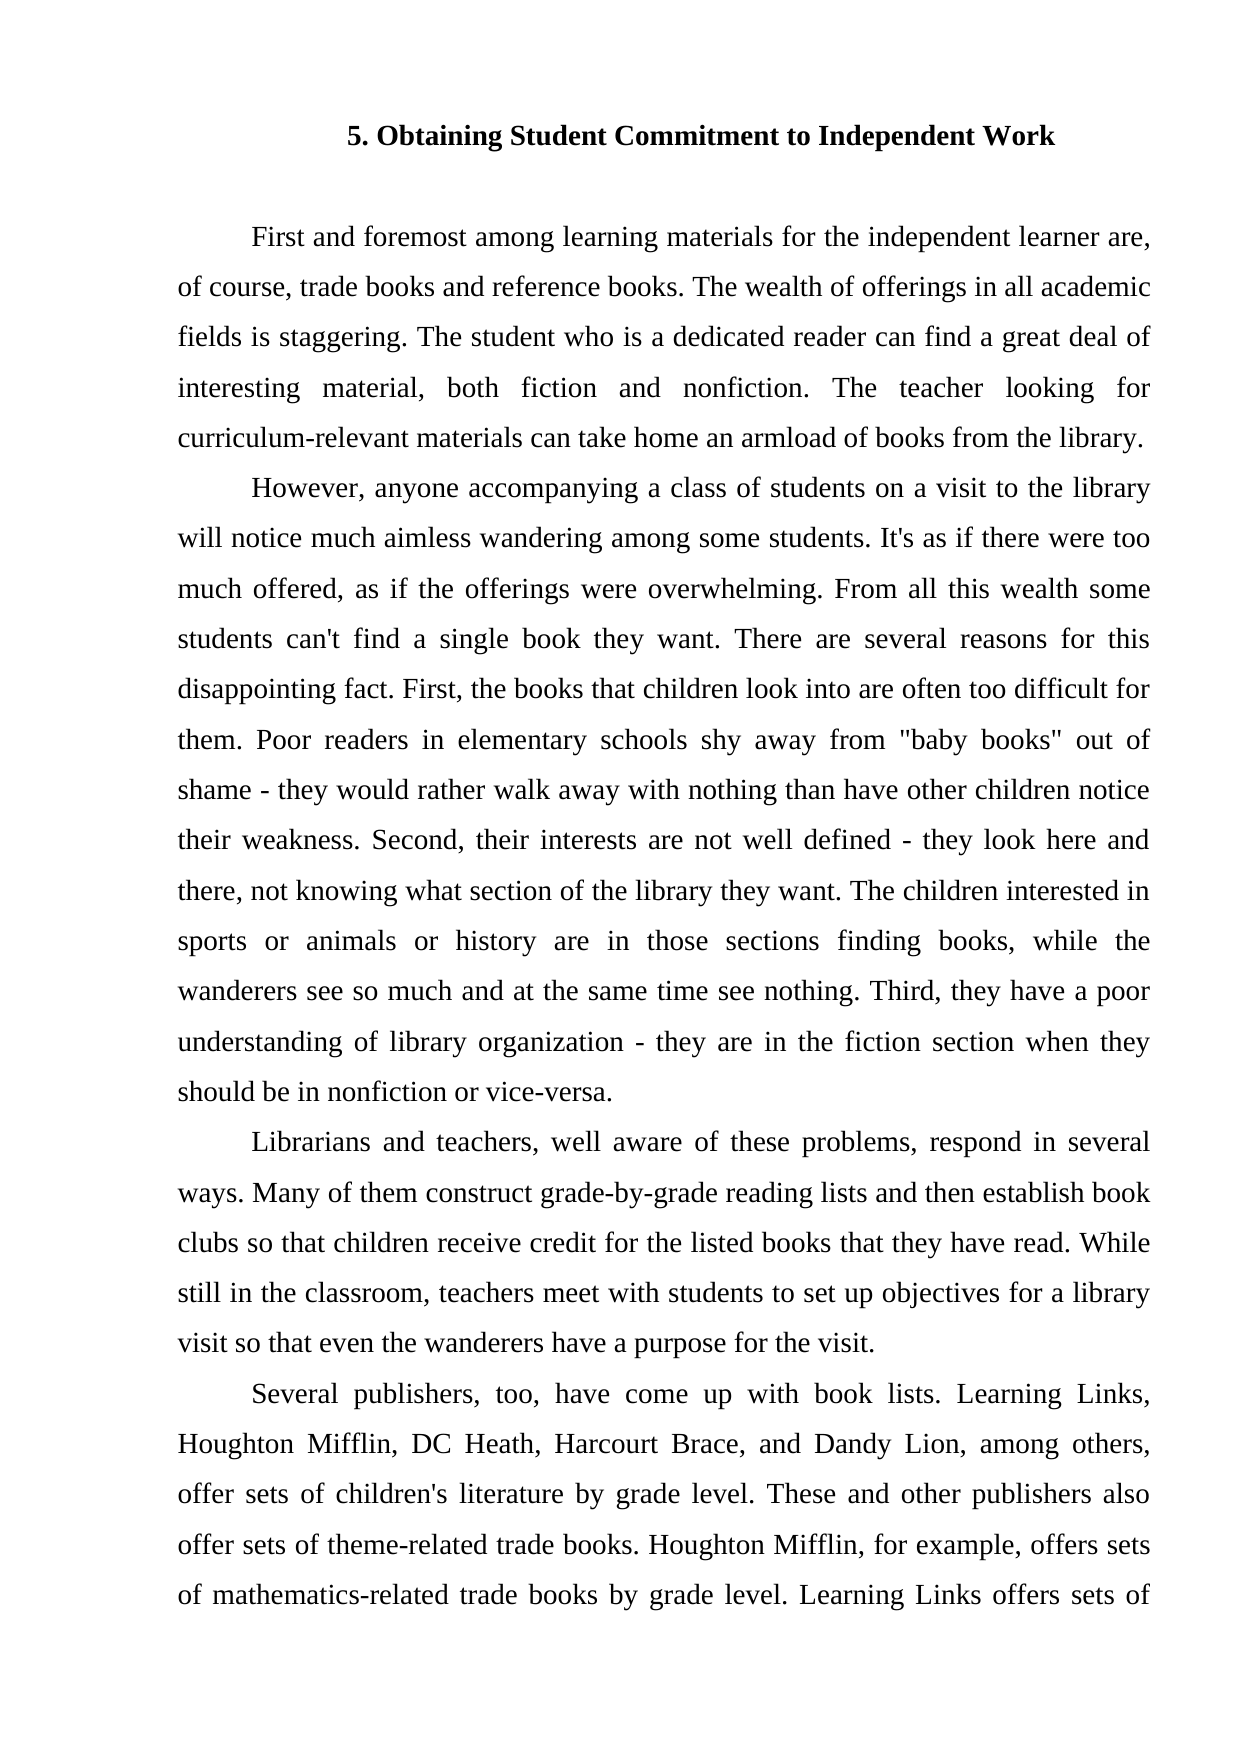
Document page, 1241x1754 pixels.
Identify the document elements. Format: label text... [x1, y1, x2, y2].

text However, anyone accompanying a class of students on a visit to the library will notice much aimless wandering among some students. It's as if there were too much offered, as if the offerings were overwhelming. From all this wealth some students can't find a single book they want. There are several reasons for this disappointing fact. First, the books that children look into are often too difficult for them. Poor readers in elementary schools shy away from "baby books" out of shame - they would rather walk away with nothing than have other children notice their weakness. Second, their interests are not well defined - they look here and there, not knowing what section of the library they want. The children interested in sports or animals or history are in those sections finding books, while the wanderers see so much and at the same time see nothing. Third, they have a poor understanding of library organization - they are in the fiction section when they should be in nonfiction or vice-versa. [177, 470, 1152, 1108]
text 5. Obtaining Student Commitment to Independent Work [177, 118, 1152, 152]
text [177, 1376, 1152, 1611]
text First and foremost among learning materials for the independent learner are, of course, trade books and reference books. The wealth of offerings in all academic fields is staggering. The student who is a dedicated reader can find a great deal of interesting material, both fiction and nonfiction. The teacher looking for curriculum-relevant materials can take home an armload of books from the library. [177, 219, 1152, 453]
text Librarians and teachers, well aware of these problems, respond in several ways. Many of them construct grade-by-grade reading lists and then establish book clubs so that children receive credit for the listed books that they have read. While still in the classroom, teachers meet with students to set up objectives for a library visit so that even the wanderers have a purpose for the visit. [177, 1124, 1152, 1359]
